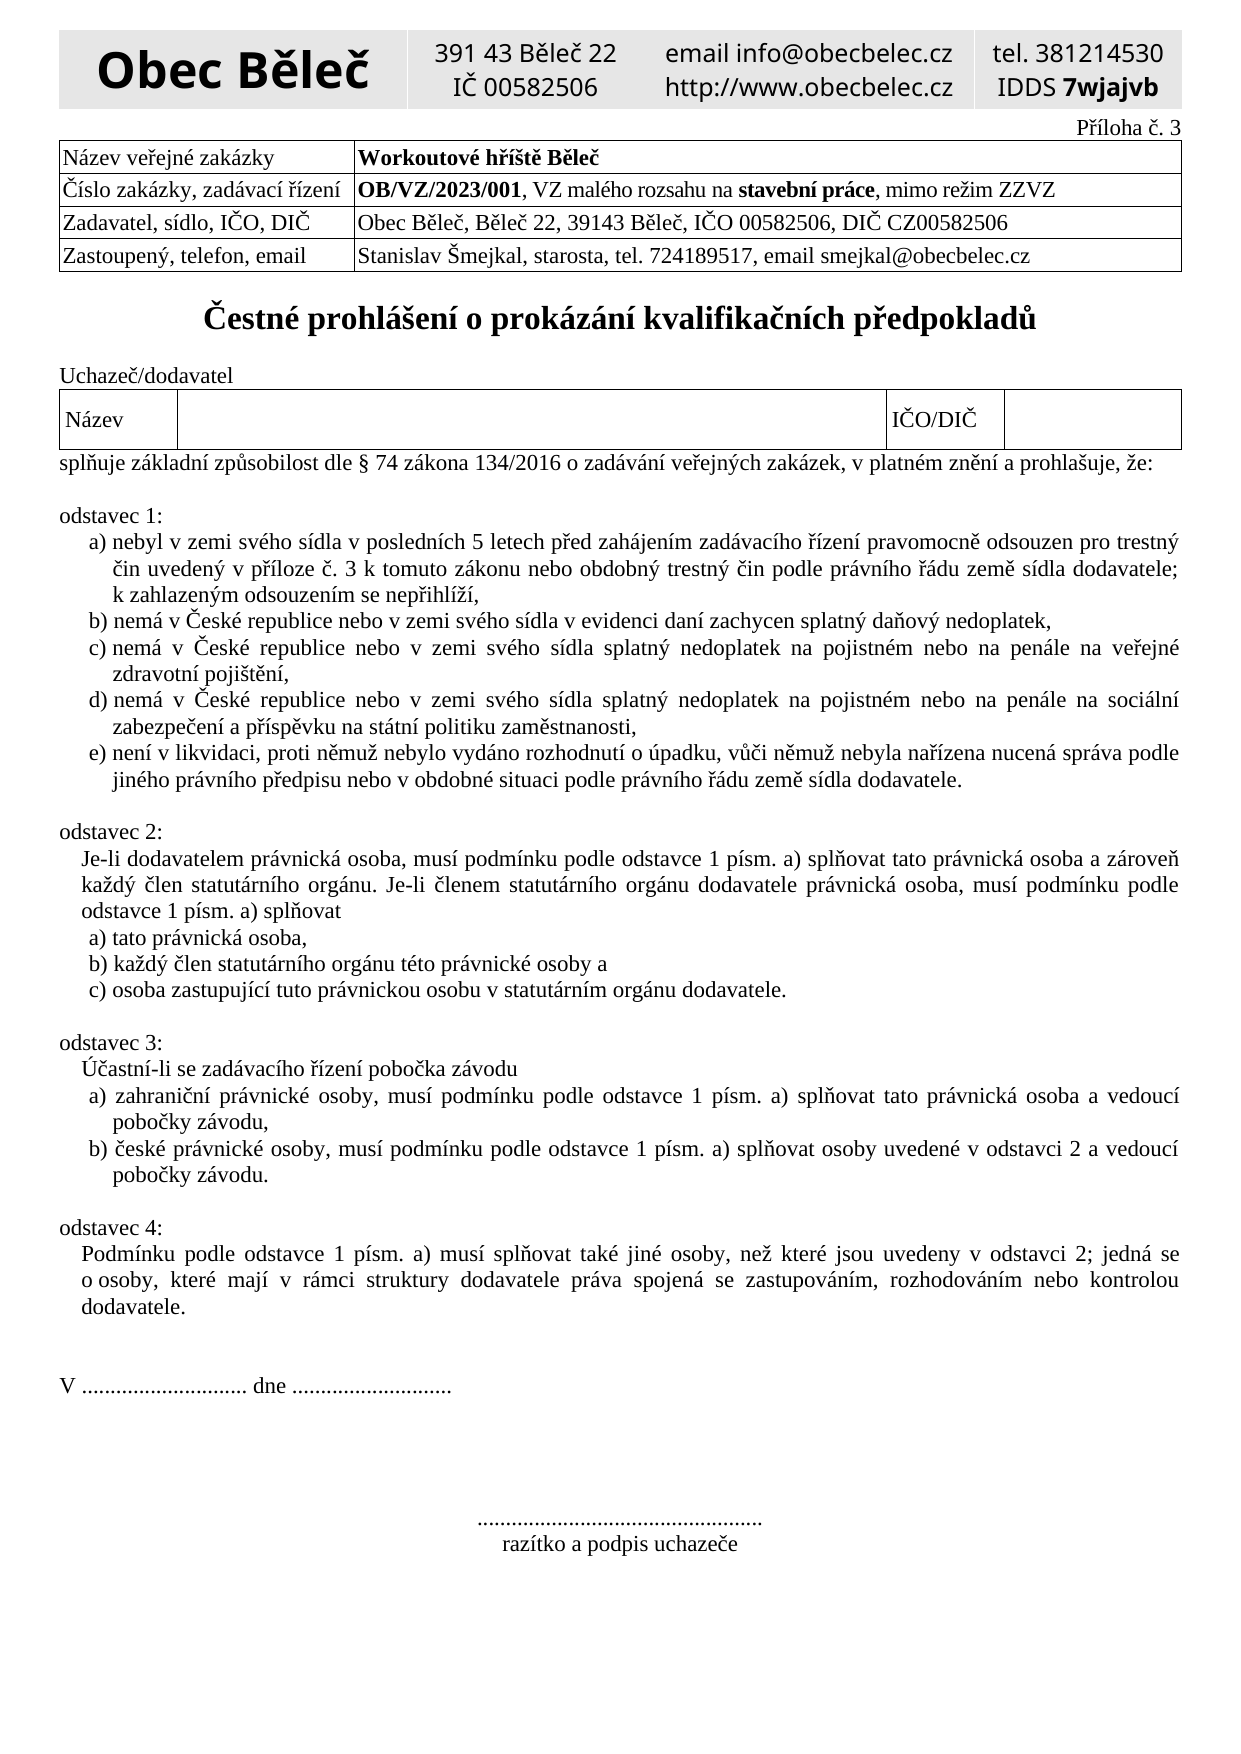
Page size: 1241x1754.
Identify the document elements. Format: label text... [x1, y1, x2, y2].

table_header [1005, 390, 1181, 449]
text odstavec 3: [59, 1029, 1181, 1056]
table_cell Obec Běleč, Běleč 22, 39143 Běleč, IČO 00582506, DIČ CZ00582506 [355, 207, 1181, 238]
text Je-li dodavatelem právnická osoba, musí podmínku podle odstavce 1 písm. a) splňovat tato právnická osoba a zároveň každý člen statutárního orgánu. Je-li členem statutárního orgánu dodavatele právnická osoba, musí podmínku podle odstavce 1 písm. a) splňovat [59, 845, 1181, 924]
table_cell Stanislav Šmejkal, starosta, tel. 724189517, email smejkal@obecbelec.cz [355, 239, 1181, 271]
text c) nemá v České republice nebo v zemi svého sídla splatný nedoplatek na pojistném nebo na penále na veřejné zdravotní pojištění, [88, 634, 1181, 687]
text a) tato právnická osoba, [88, 924, 1181, 950]
table_header Workoutové hříště Běleč [355, 141, 1181, 173]
text c) osoba zastupující tuto právnickou osobu v statutárním orgánu dodavatele. [88, 976, 1181, 1003]
text V ............................. dne ............................ [59, 1372, 1181, 1398]
text e) není v likvidaci, proti němuž nebylo vydáno rozhodnutí o úpadku, vůči němuž nebyla nařízena nucená správa podle jiného právního předpisu nebo v obdobné situaci podle právního řádu země sídla dodavatele. [88, 739, 1181, 792]
text odstavec 1: [59, 502, 1181, 528]
table_header Název veřejné zakázky [60, 141, 354, 173]
text Uchazeč/dodavatel [59, 363, 1181, 389]
table_cell Číslo zakázky, zadávací řízení [60, 174, 354, 206]
table_header [178, 390, 886, 449]
text b) české právnické osoby, musí podmínku podle odstavce 1 písm. a) splňovat osoby uvedené v odstavci 2 a vedoucí pobočky závodu. [88, 1134, 1181, 1187]
table_cell OB/VZ/2023/001, VZ malého rozsahu na stavební práce, mimo režim ZZVZ [355, 174, 1181, 206]
text odstavec 2: [59, 818, 1181, 845]
text Příloha č. 3 [59, 114, 1181, 140]
text a) zahraniční právnické osoby, musí podmínku podle odstavce 1 písm. a) splňovat tato právnická osoba a vedoucí pobočky závodu, [88, 1082, 1181, 1134]
text b) každý člen statutárního orgánu této právnické osoby a [88, 950, 1181, 976]
table_cell Zastoupený, telefon, email [60, 239, 354, 271]
text Účastní-li se zadávacího řízení pobočka závodu [59, 1056, 1181, 1082]
table_header IČO/DIČ [887, 390, 1004, 449]
table_cell Zadavatel, sídlo, IČO, DIČ [60, 207, 354, 238]
text razítko a podpis uchazeče [59, 1530, 1181, 1556]
text Čestné prohlášení o prokázání kvalifikačních předpokladů [59, 298, 1181, 336]
text splňuje základní způsobilost dle § 74 zákona 134/2016 o zadávání veřejných zakázek, v platném znění a prohlašuje, že: [59, 450, 1181, 476]
text a) nebyl v zemi svého sídla v posledních 5 letech před zahájením zadávacího řízení pravomocně odsouzen pro trestný čin uvedený v příloze č. 3 k tomuto zákonu nebo obdobný trestný čin podle právního řádu země sídla dodavatele; k zahlazeným odsouzením se nepřihlíží, [88, 528, 1181, 607]
table_header Název [60, 390, 177, 449]
text d) nemá v České republice nebo v zemi svého sídla splatný nedoplatek na pojistném nebo na penále na sociální zabezpečení a příspěvku na státní politiku zaměstnanosti, [88, 687, 1181, 739]
text .................................................. [59, 1503, 1181, 1530]
text Podmínku podle odstavce 1 písm. a) musí splňovat také jiné osoby, než které jsou uvedeny v odstavci 2; jedná se o osoby, které mají v rámci struktury dodavatele práva spojená se zastupováním, rozhodováním nebo kontrolou dodavatele. [59, 1240, 1181, 1319]
text odstavec 4: [59, 1214, 1181, 1240]
text b) nemá v České republice nebo v zemi svého sídla v evidenci daní zachycen splatný daňový nedoplatek, [88, 607, 1181, 634]
